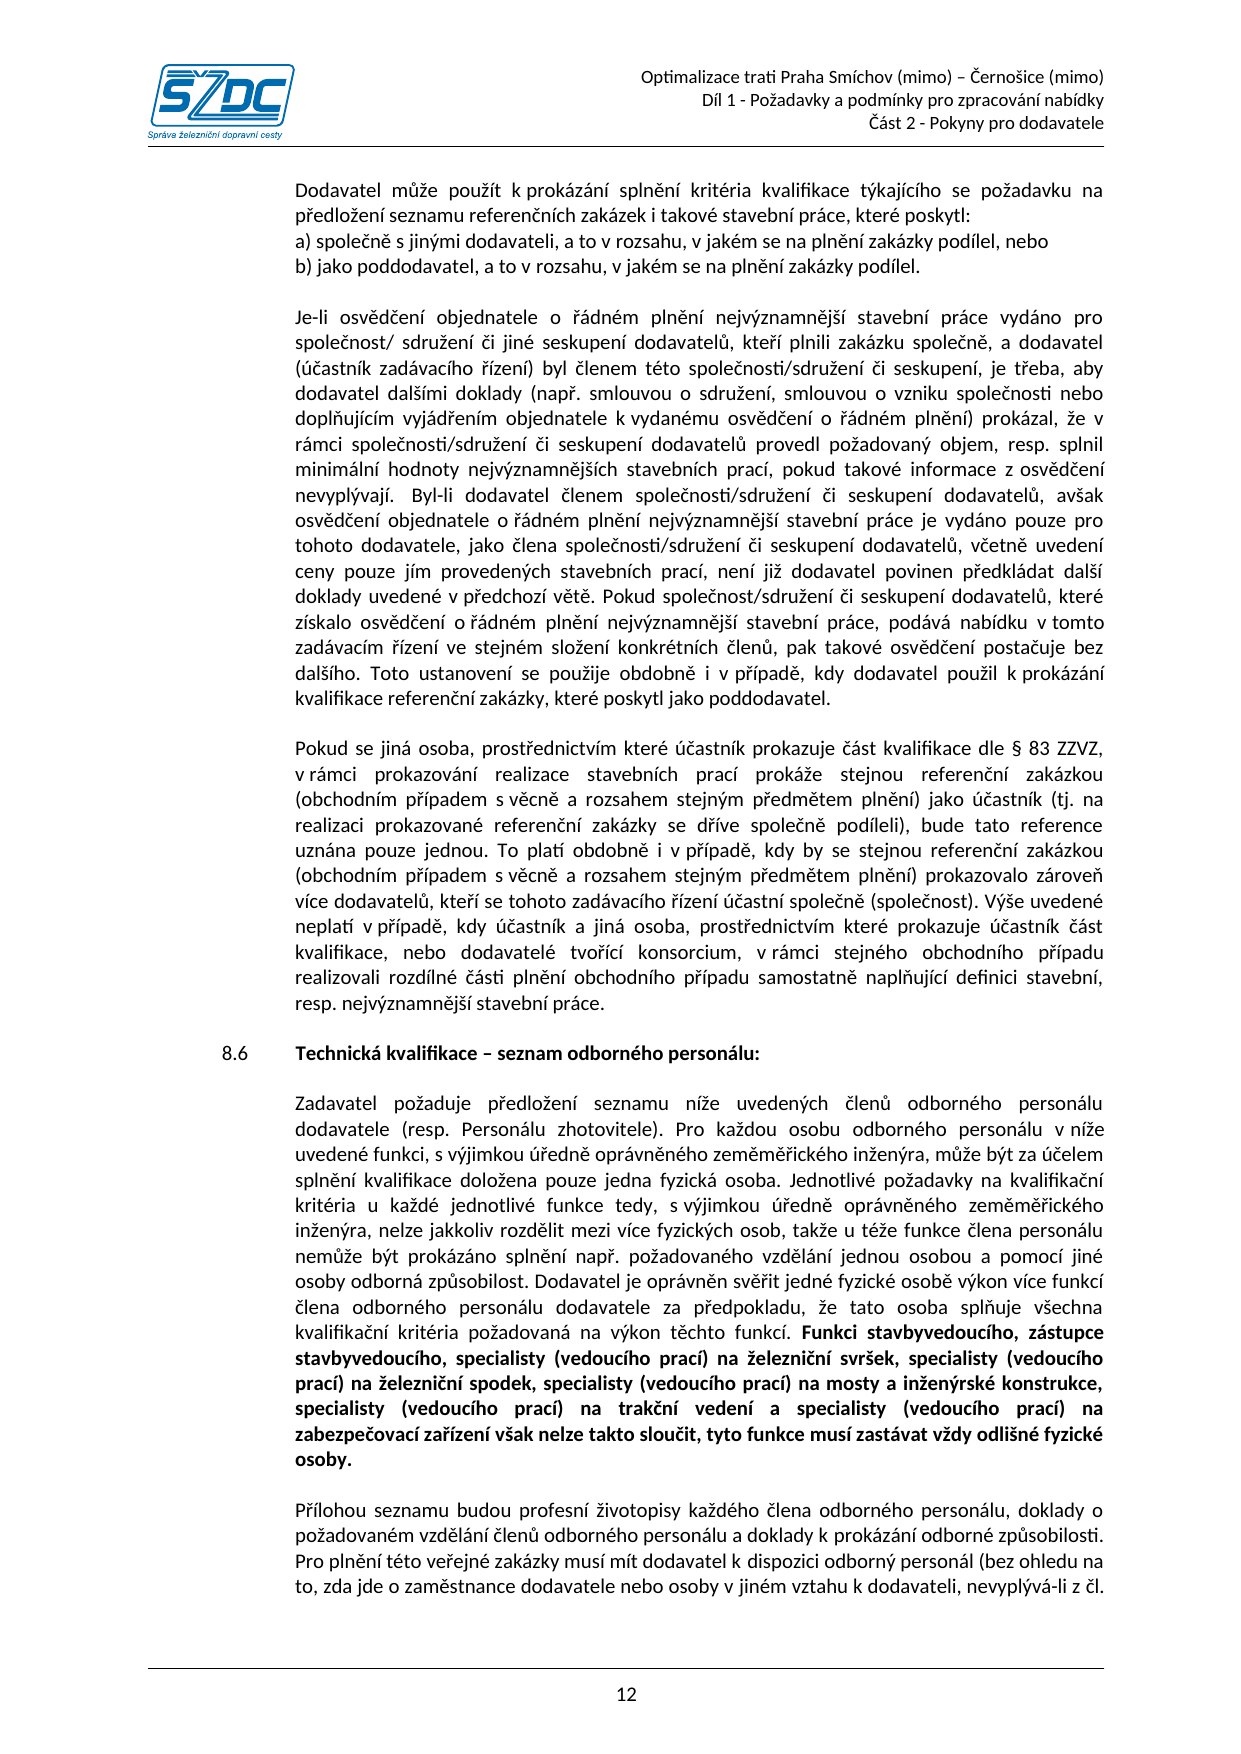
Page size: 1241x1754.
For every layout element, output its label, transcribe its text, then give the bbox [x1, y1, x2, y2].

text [295, 1497, 1104, 1599]
text Je-li osvědčení objednatele o řádném plnění nejvýznamnější stavební práce vydáno pro společnost/ sdružení či jiné seskupení dodavatelů, kteří plnili zakázku společně, a dodavatel (účastník zadávacího řízení) byl členem této společnosti/sdružení či seskupení, je třeba, aby dodavatel dalšími doklady (např. smlouvou o sdružení, smlouvou o vzniku společnosti nebo doplňujícím vyjádřením objednatele k vydanému osvědčení o řádném plnění) prokázal, že v rámci společnosti/sdružení či seskupení dodavatelů provedl požadovaný objem, resp. splnil minimální hodnoty nejvýznamnějších stavebních prací, pokud takové informace z osvědčení nevyplývají. Byl-li dodavatel členem společnosti/sdružení či seskupení dodavatelů, avšak osvědčení objednatele o řádném plnění nejvýznamnější stavební práce je vydáno pouze pro tohoto dodavatele, jako člena společnosti/sdružení či seskupení dodavatelů, včetně uvedení ceny pouze jím provedených stavebních prací, není již dodavatel povinen předkládat další doklady uvedené v předchozí větě. Pokud společnost/sdružení či seskupení dodavatelů, které získalo osvědčení o řádném plnění nejvýznamnější stavební práce, podává nabídku v tomto zadávacím řízení ve stejném složení konkrétních členů, pak takové osvědčení postačuje bez dalšího. Toto ustanovení se použije obdobně i v případě, kdy dodavatel použil k prokázání kvalifikace referenční zakázky, které poskytl jako poddodavatel. [295, 304, 1104, 711]
text Zadavatel požaduje předložení seznamu níže uvedených členů odborného personálu dodavatele (resp. Personálu zhotovitele). Pro každou osobu odborného personálu v níže uvedené funkci, s výjimkou úředně oprávněného zeměměřického inženýra, může být za účelem splnění kvalifikace doložena pouze jedna fyzická osoba. Jednotlivé požadavky na kvalifikační kritéria u každé jednotlivé funkce tedy, s výjimkou úředně oprávněného zeměměřického inženýra, nelze jakkoliv rozdělit mezi více fyzických osob, takže u téže funkce člena personálu nemůže být prokázáno splnění např. požadovaného vzdělání jednou osobou a pomocí jiné osoby odborná způsobilost. Dodavatel je oprávněn svěřit jedné fyzické osobě výkon více funkcí člena odborného personálu dodavatele za předpokladu, že tato osoba splňuje všechna kvalifikační kritéria požadovaná na výkon těchto funkcí. Funkci stavbyvedoucího, zástupce stavbyvedoucího, specialisty (vedoucího prací) na železniční svršek, specialisty (vedoucího prací) na železniční spodek, specialisty (vedoucího prací) na mosty a inženýrské konstrukce, specialisty (vedoucího prací) na trakční vedení a specialisty (vedoucího prací) na zabezpečovací zařízení však nelze takto sloučit, tyto funkce musí zastávat vždy odlišné fyzické osoby. [295, 1091, 1104, 1472]
list Technická kvalifikace – seznam odborného personálu: [222, 1040, 1104, 1066]
text b) jako poddodavatel, a to v rozsahu, v jakém se na plnění zakázky podílel. [295, 253, 1104, 279]
text Pokud se jiná osoba, prostřednictvím které účastník prokazuje část kvalifikace dle § 83 ZZVZ, v rámci prokazování realizace stavebních prací prokáže stejnou referenční zakázkou (obchodním případem s věcně a rozsahem stejným předmětem plnění) jako účastník (tj. na realizaci prokazované referenční zakázky se dříve společně podíleli), bude tato reference uznána pouze jednou. To platí obdobně i v případě, kdy by se stejnou referenční zakázkou (obchodním případem s věcně a rozsahem stejným předmětem plnění) prokazovalo zároveň více dodavatelů, kteří se tohoto zadávacího řízení účastní společně (společnost). Výše uvedené neplatí v případě, kdy účastník a jiná osoba, prostřednictvím které prokazuje účastník část kvalifikace, nebo dodavatelé tvořící konsorcium, v rámci stejného obchodního případu realizovali rozdílné části plnění obchodního případu samostatně naplňující definici stavební, resp. nejvýznamnější stavební práce. [295, 736, 1104, 1015]
text a) společně s jinými dodavateli, a to v rozsahu, v jakém se na plnění zakázky podílel, nebo [295, 228, 1104, 253]
text Dodavatel může použít k prokázání splnění kritéria kvalifikace týkajícího se požadavku na předložení seznamu referenčních zakázek i takové stavební práce, které poskytl: [295, 177, 1104, 228]
